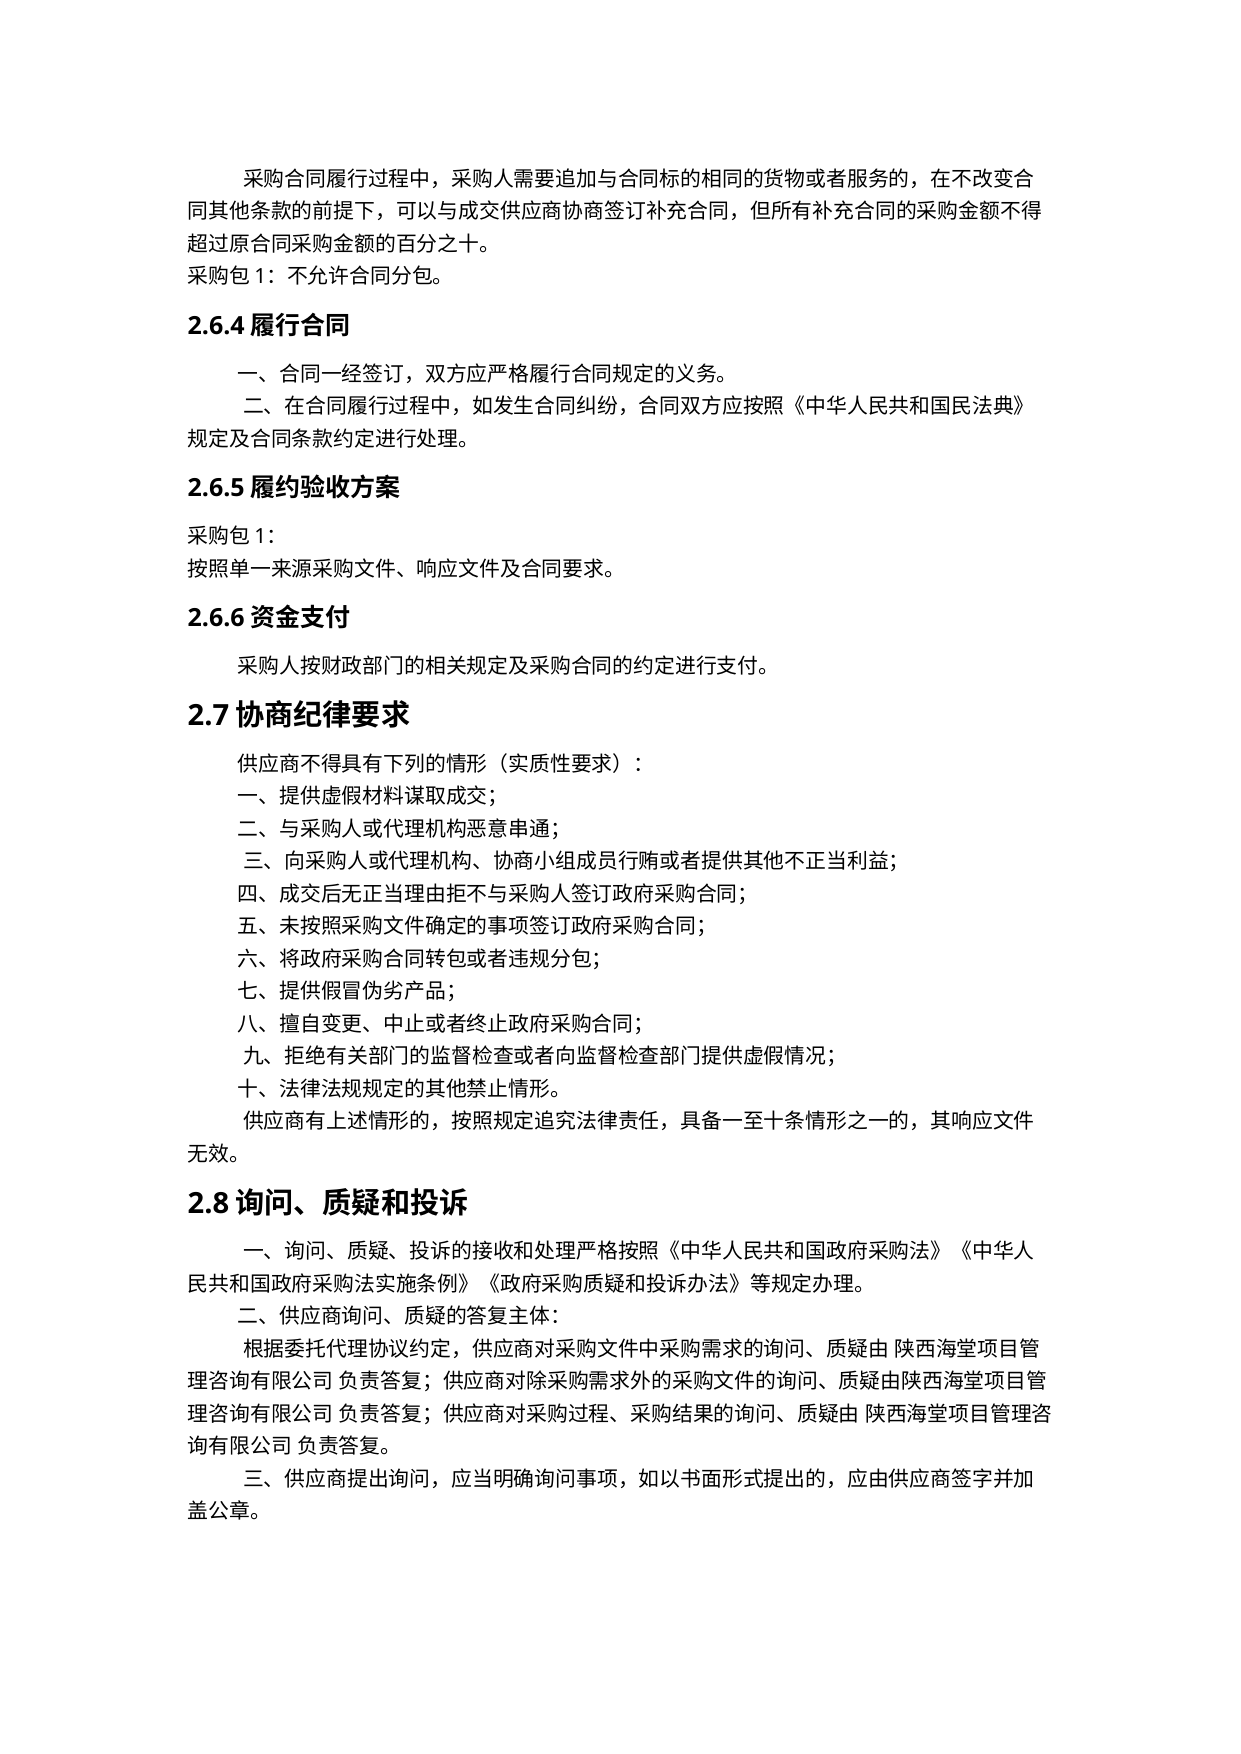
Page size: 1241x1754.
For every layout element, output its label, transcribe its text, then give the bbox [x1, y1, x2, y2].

text 2.8询问、质疑和投诉 [187, 1169, 1053, 1234]
text 采购包1：不允许合同分包。 [187, 259, 1053, 292]
text 三、供应商提出询问，应当明确询问事项，如以书面形式提出的，应由供应商签字并加盖公章。 [187, 1462, 1053, 1527]
text 六、将政府采购合同转包或者违规分包； [187, 942, 1053, 974]
text 五、未按照采购文件确定的事项签订政府采购合同； [187, 909, 1053, 942]
text 供应商有上述情形的，按照规定追究法律责任，具备一至十条情形之一的，其响应文件无效。 [187, 1104, 1053, 1169]
text 2.6.5履约验收方案 [187, 454, 1053, 519]
text 二、与采购人或代理机构恶意串通； [187, 812, 1053, 844]
text 十、法律法规规定的其他禁止情形。 [187, 1072, 1053, 1104]
text 二、供应商询问、质疑的答复主体： [187, 1299, 1053, 1332]
text 三、向采购人或代理机构、协商小组成员行贿或者提供其他不正当利益； [187, 844, 1053, 877]
text 2.7协商纪律要求 [187, 682, 1053, 747]
text 四、成交后无正当理由拒不与采购人签订政府采购合同； [187, 877, 1053, 909]
text 七、提供假冒伪劣产品； [187, 974, 1053, 1007]
text 按照单一来源采购文件、响应文件及合同要求。 [187, 552, 1053, 584]
text 采购包1： [187, 519, 1053, 552]
text 一、合同一经签订，双方应严格履行合同规定的义务。 [187, 357, 1053, 389]
text 供应商不得具有下列的情形（实质性要求）： [187, 747, 1053, 779]
text 八、擅自变更、中止或者终止政府采购合同； [187, 1007, 1053, 1039]
text 二、在合同履行过程中，如发生合同纠纷，合同双方应按照《中华人民共和国民法典》规定及合同条款约定进行处理。 [187, 389, 1053, 454]
text 采购人按财政部门的相关规定及采购合同的约定进行支付。 [187, 649, 1053, 682]
text 一、询问、质疑、投诉的接收和处理严格按照《中华人民共和国政府采购法》《中华人民共和国政府采购法实施条例》《政府采购质疑和投诉办法》等规定办理。 [187, 1234, 1053, 1299]
text 根据委托代理协议约定，供应商对采购文件中采购需求的询问、质疑由 陕西海堂项目管理咨询有限公司 负责答复；供应商对除采购需求外的采购文件的询问、质疑由陕西海堂项目管理咨询有限公司 负责答复；供应商对采购过程、采购结果的询问、质疑由 陕西海堂项目管理咨询有限公司 负责答复。 [187, 1332, 1053, 1462]
text 九、拒绝有关部门的监督检查或者向监督检查部门提供虚假情况； [187, 1039, 1053, 1072]
text 2.6.4履行合同 [187, 292, 1053, 357]
text 采购合同履行过程中，采购人需要追加与合同标的相同的货物或者服务的，在不改变合同其他条款的前提下，可以与成交供应商协商签订补充合同，但所有补充合同的采购金额不得超过原合同采购金额的百分之十。 [187, 162, 1053, 259]
text 一、提供虚假材料谋取成交； [187, 779, 1053, 812]
text 2.6.6资金支付 [187, 584, 1053, 649]
